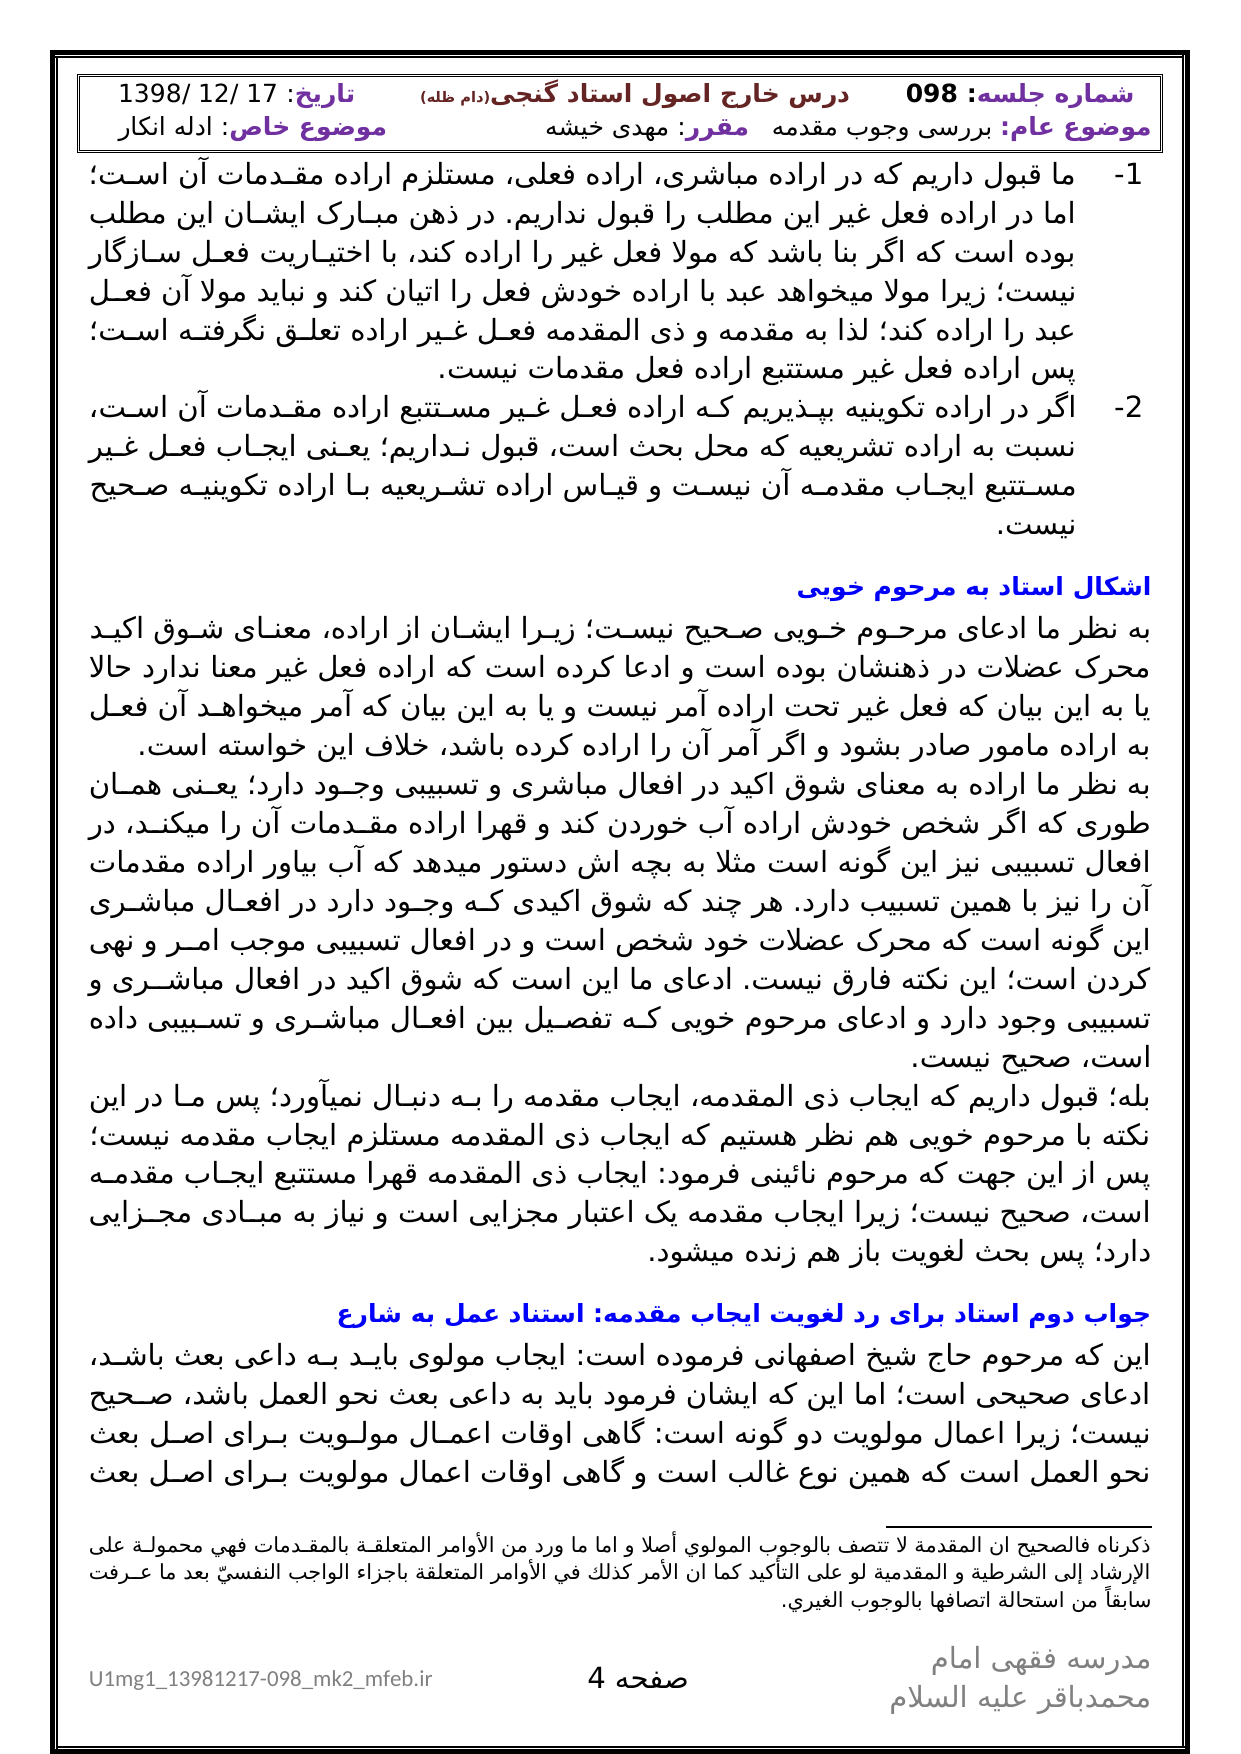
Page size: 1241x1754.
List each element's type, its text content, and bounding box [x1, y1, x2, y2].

text به نظر ما اراده به معنای شوق اکید در افعال مباشری و تسبیبی وجود دارد؛ یعنی همان طوری که اگر شخص خودش اراده آب خوردن کند و قهرا اراده مقدمات آن را میکند، در افعال تسبیبی نیز این گونه است مثلا به بچه اش دستور میدهد که آب بیاور اراده مقدمات آن را نیز با همین تسبیب دارد. هر چند که شوق اکیدی که وجود دارد در افعال مباشری این گونه است که محرک عضلات خود شخص است و در افعال تسبیبی موجب امر و نهی کردن است؛ این نکته فارق نیست. ادعای ما این است که شوق اکید در افعال مباشری و تسبیبی وجود دارد و ادعای مرحوم خویی که تفصیل بین افعال مباشری و تسبیبی داده است، صحیح نیست. [89, 767, 1152, 1074]
subtitle جواب دوم استاد برای رد لغویت ایجاب مقدمه: استناد عمل به شارع [89, 1299, 1152, 1328]
list ما قبول داریم که در اراده مباشری، اراده فعلی، مستلزم اراده مقدمات آن است؛ اما در اراده فعل غیر این مطلب را قبول نداریم. در ذهن مبارک ایشان این مطلب بوده است که اگر بنا باشد که مولا فعل غیر را اراده کند، با اختیاریت فعل سازگار نیست؛ زیرا مولا میخواهد عبد با اراده خودش فعل را اتیان کند و نباید مولا آن فعل عبد را اراده کند؛ لذا به مقدمه و ذی المقدمه فعل غیر اراده تعلق نگرفته است؛ پس اراده فعل غیر مستتبع اراده فعل مقدمات نیست. [89, 157, 1114, 386]
text بله؛ قبول داریم که ایجاب ذی المقدمه، ایجاب مقدمه را به دنبال نمیآورد؛ پس ما در این نکته با مرحوم خویی هم نظر هستیم که ایجاب ذی المقدمه مستلزم ایجاب مقدمه نیست؛ پس از این جهت که مرحوم نائینی فرمود: ایجاب ذی المقدمه قهرا مستتبع ایجاب مقدمه است، صحیح نیست؛ زیرا ایجاب مقدمه یک اعتبار مجزایی است و نیاز به مبادی مجزایی دارد؛ پس بحث لغویت باز هم زنده میشود. [89, 1079, 1152, 1269]
subtitle اشکال استاد به مرحوم خویی [89, 572, 1152, 601]
text به نظر ما ادعای مرحوم خویی صحیح نیست؛ زیرا ایشان از اراده، معنای شوق اکید محرک عضلات در ذهنشان بوده است و ادعا کرده است که اراده فعل غیر معنا ندارد حالا یا به این بیان که فعل غیر تحت اراده آمر نیست و یا به این بیان که آمر میخواهد آن فعل به اراده مامور صادر بشود و اگر آمر آن را اراده کرده باشد، خلاف این خواسته است. [89, 611, 1152, 762]
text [89, 1338, 1152, 1489]
list اگر در اراده تکوینیه بپذیریم که اراده فعل غیر مستتبع اراده مقدمات آن است، نسبت به اراده تشریعیه که محل بحث است، قبول نداریم؛ یعنی ایجاب فعل غیر مستتبع ایجاب مقدمه آن نیست و قیاس اراده تشریعیه با اراده تکوینیه صحیح نیست. [89, 391, 1114, 542]
